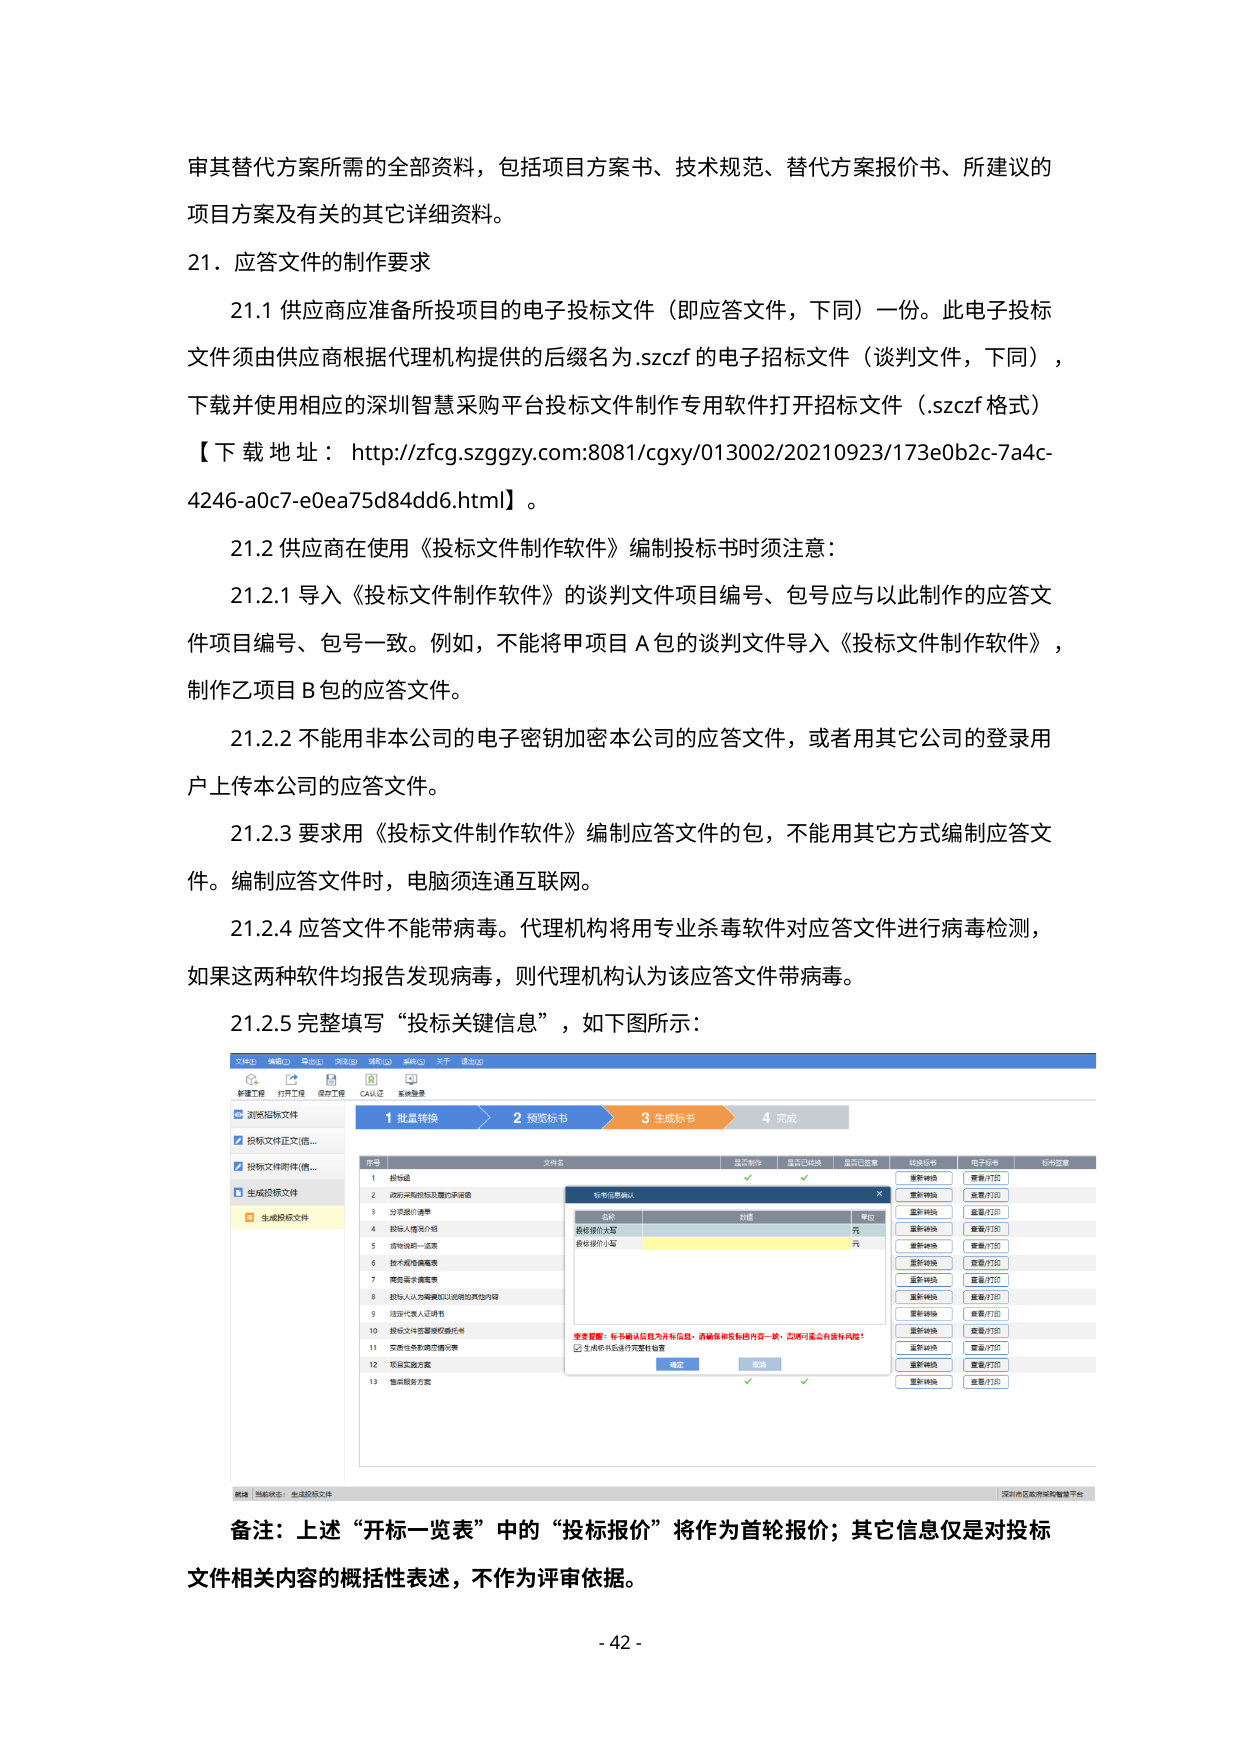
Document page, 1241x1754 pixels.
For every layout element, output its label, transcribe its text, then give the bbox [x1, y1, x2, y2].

text 21.2.3 要求用《投标文件制作软件》编制应答文件的包，不能用其它方式编制应答文件。编制应答文件时，电脑须连通互联网。 [187, 816, 1053, 895]
text 21.1 供应商应准备所投项目的电子投标文件（即应答文件，下同）一份。此电子投标文件须由供应商根据代理机构提供的后缀名为.szczf的电子招标文件（谈判文件，下同），下载并使用相应的深圳智慧采购平台投标文件制作专用软件打开招标文件（.szczf格式）【下载地址：http://zfcg.szggzy.com:8081/cgxy/013002/20210923/173e0b2c-7a4c-4246-a0c7-e0ea75d84dd6.html】。 [187, 293, 1053, 515]
picture [230, 1053, 1097, 1501]
text 21．应答文件的制作要求 [187, 245, 1053, 277]
text 21.2 供应商在使用《投标文件制作软件》编制投标书时须注意： [187, 531, 1053, 562]
text 备注：上述“开标一览表”中的“投标报价”将作为首轮报价；其它信息仅是对投标文件相关内容的概括性表述，不作为评审依据。 [187, 1513, 1053, 1592]
text 21.2.5 完整填写“投标关键信息”，如下图所示： [187, 1006, 1053, 1038]
text 21.2.4 应答文件不能带病毒。代理机构将用专业杀毒软件对应答文件进行病毒检测，如果这两种软件均报告发现病毒，则代理机构认为该应答文件带病毒。 [187, 911, 1053, 991]
text 21.2.1 导入《投标文件制作软件》的谈判文件项目编号、包号应与以此制作的应答文件项目编号、包号一致。例如，不能将甲项目A包的谈判文件导入《投标文件制作软件》，制作乙项目B包的应答文件。 [187, 578, 1053, 705]
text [187, 150, 1053, 229]
text 21.2.2 不能用非本公司的电子密钥加密本公司的应答文件，或者用其它公司的登录用户上传本公司的应答文件。 [187, 721, 1053, 800]
